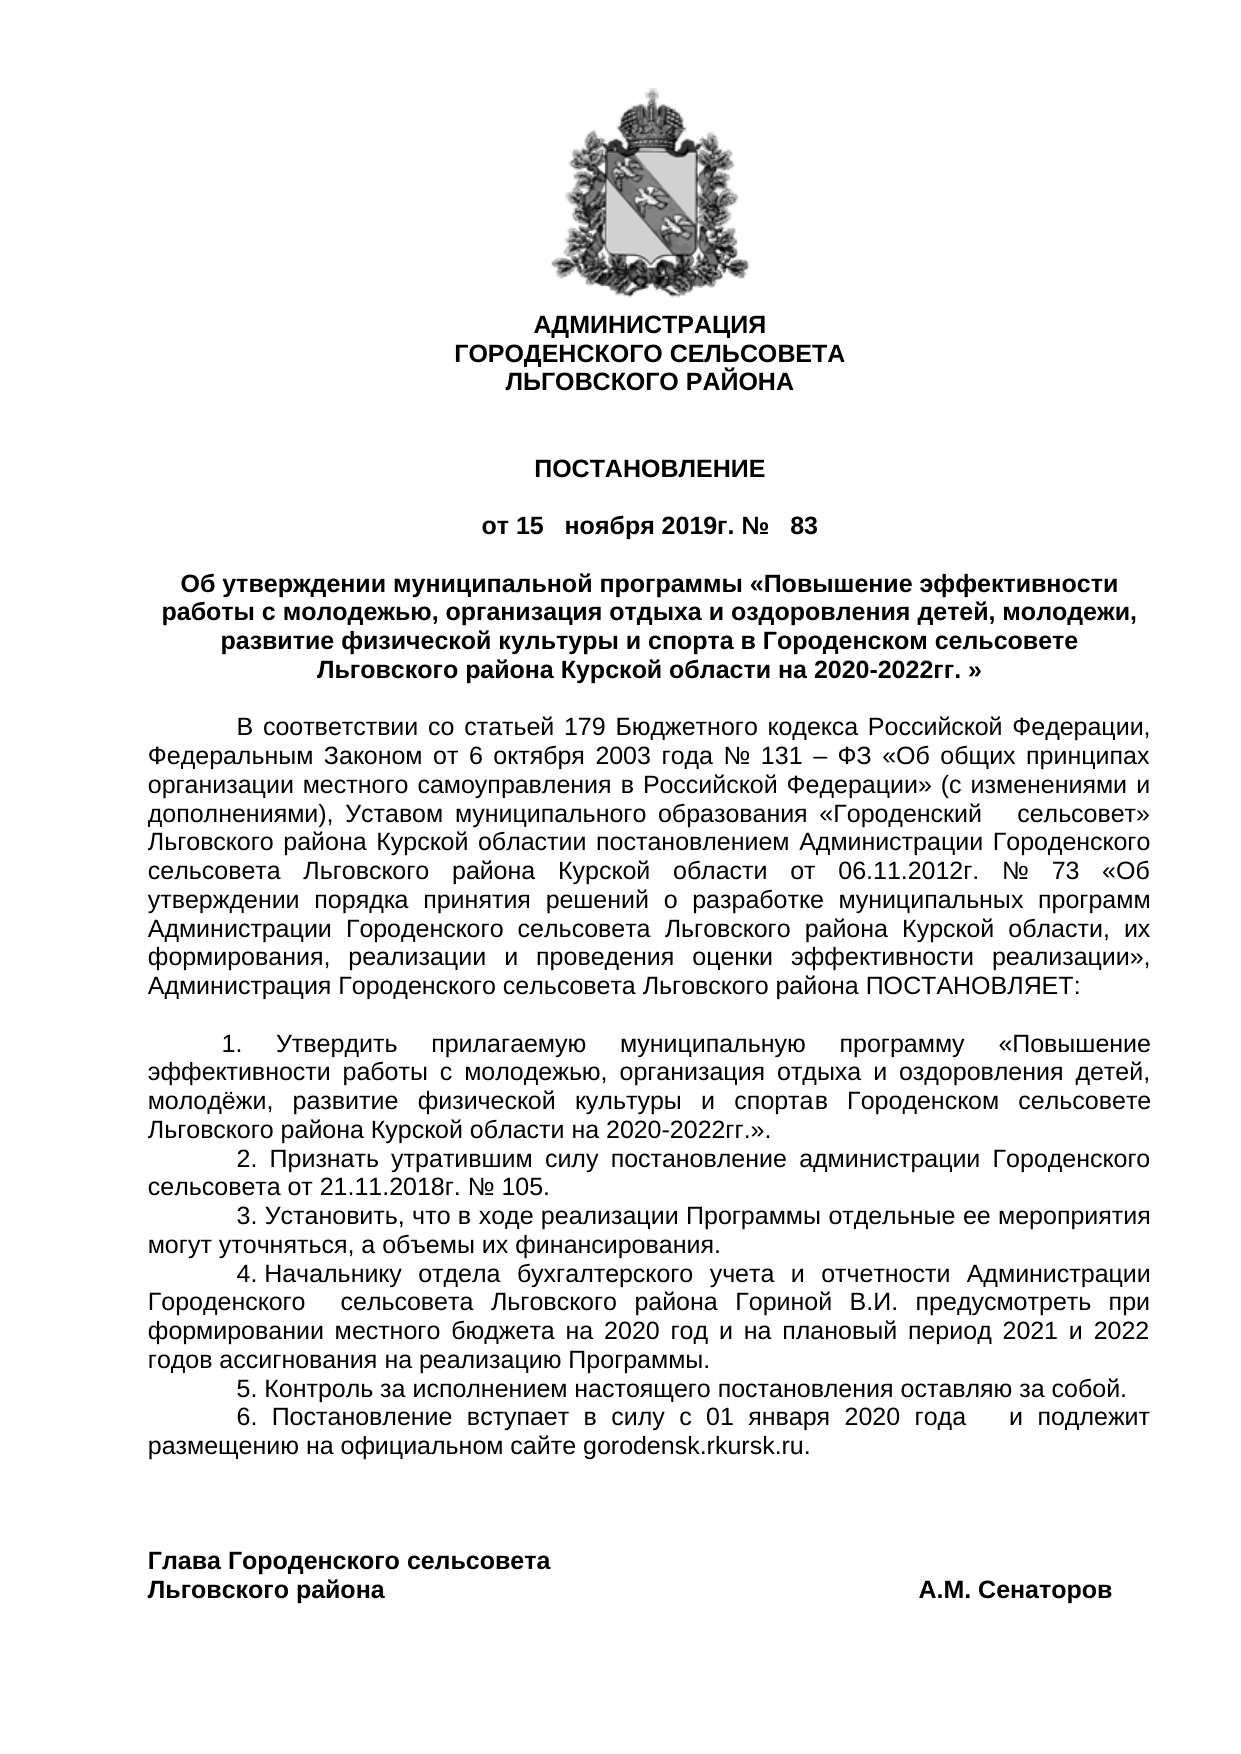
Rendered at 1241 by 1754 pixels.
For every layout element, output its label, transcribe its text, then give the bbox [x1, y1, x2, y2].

text 6. Постановление вступает в силу с 01 января 2020 года и подлежит размещению на официальном сайте gorodensk.rkursk.ru. [148, 1402, 1152, 1460]
text 4. Начальнику отдела бухгалтерского учета и отчетности Администрации Городенского сельсовета Льговского района Гориной В.И. предусмотреть при формировании местного бюджета на 2020 год и на плановый период 2021 и 2022 годов ассигнования на реализацию Программы. [148, 1258, 1152, 1373]
text 3. Установить, что в ходе реализации Программы отдельные ее мероприятия могут уточняться, а объемы их финансирования. [148, 1201, 1152, 1258]
text 2. Признать утратившим силу постановление администрации Городенского сельсовета от 21.11.2018г. № 105. [148, 1143, 1152, 1201]
text 1. Утвердить прилагаемую муниципальную программу «Повышение эффективности работы с молодежью, организация отдыха и оздоровления детей, молодёжи, развитие физической культуры и спортав Городенском сельсовете Льговского района Курской области на 2020-2022гг.». [148, 1028, 1152, 1143]
text АДМИНИСТРАЦИЯ [148, 310, 1152, 338]
text Льговского района А.М. Сенаторов [148, 1575, 1152, 1603]
text ЛЬГОВСКОГО РАЙОНА [148, 367, 1152, 396]
text Об утверждении муниципальной программы «Повышение эффективности работы с молодежью, организация отдыха и оздоровления детей, молодежи, развитие физической культуры и спорта в Городенском сельсовете Льговского района Курской области на 2020-2022гг. » [148, 568, 1152, 683]
text Глава Городенского сельсовета [148, 1546, 1152, 1575]
text ГОРОДЕНСКОГО СЕЛЬСОВЕТА [148, 338, 1152, 367]
text ПОСТАНОВЛЕНИЕ [148, 453, 1152, 482]
text от 15 ноября 2019г. № 83 [148, 511, 1152, 540]
picture [547, 87, 753, 310]
text 5. Контроль за исполнением настоящего постановления оставляю за собой. [148, 1373, 1152, 1402]
text В соответствии со статьей 179 Бюджетного кодекса Российской Федерации, Федеральным Законом от 6 октября 2003 года № 131 – ФЗ «Об общих принципах организации местного самоуправления в Российской Федерации» (с изменениями и дополнениями), Уставом муниципального образования «Городенский сельсовет» Льговского района Курской областии постановлением Администрации Городенского сельсовета Льговского района Курской области от 06.11.2012г. № 73 «Об утверждении порядка принятия решений о разработке муниципальных программ Администрации Городенского сельсовета Льговского района Курской области, их формирования, реализации и проведения оценки эффективности реализации», Администрация Городенского сельсовета Льговского района ПОСТАНОВЛЯЕТ: [148, 712, 1152, 1000]
